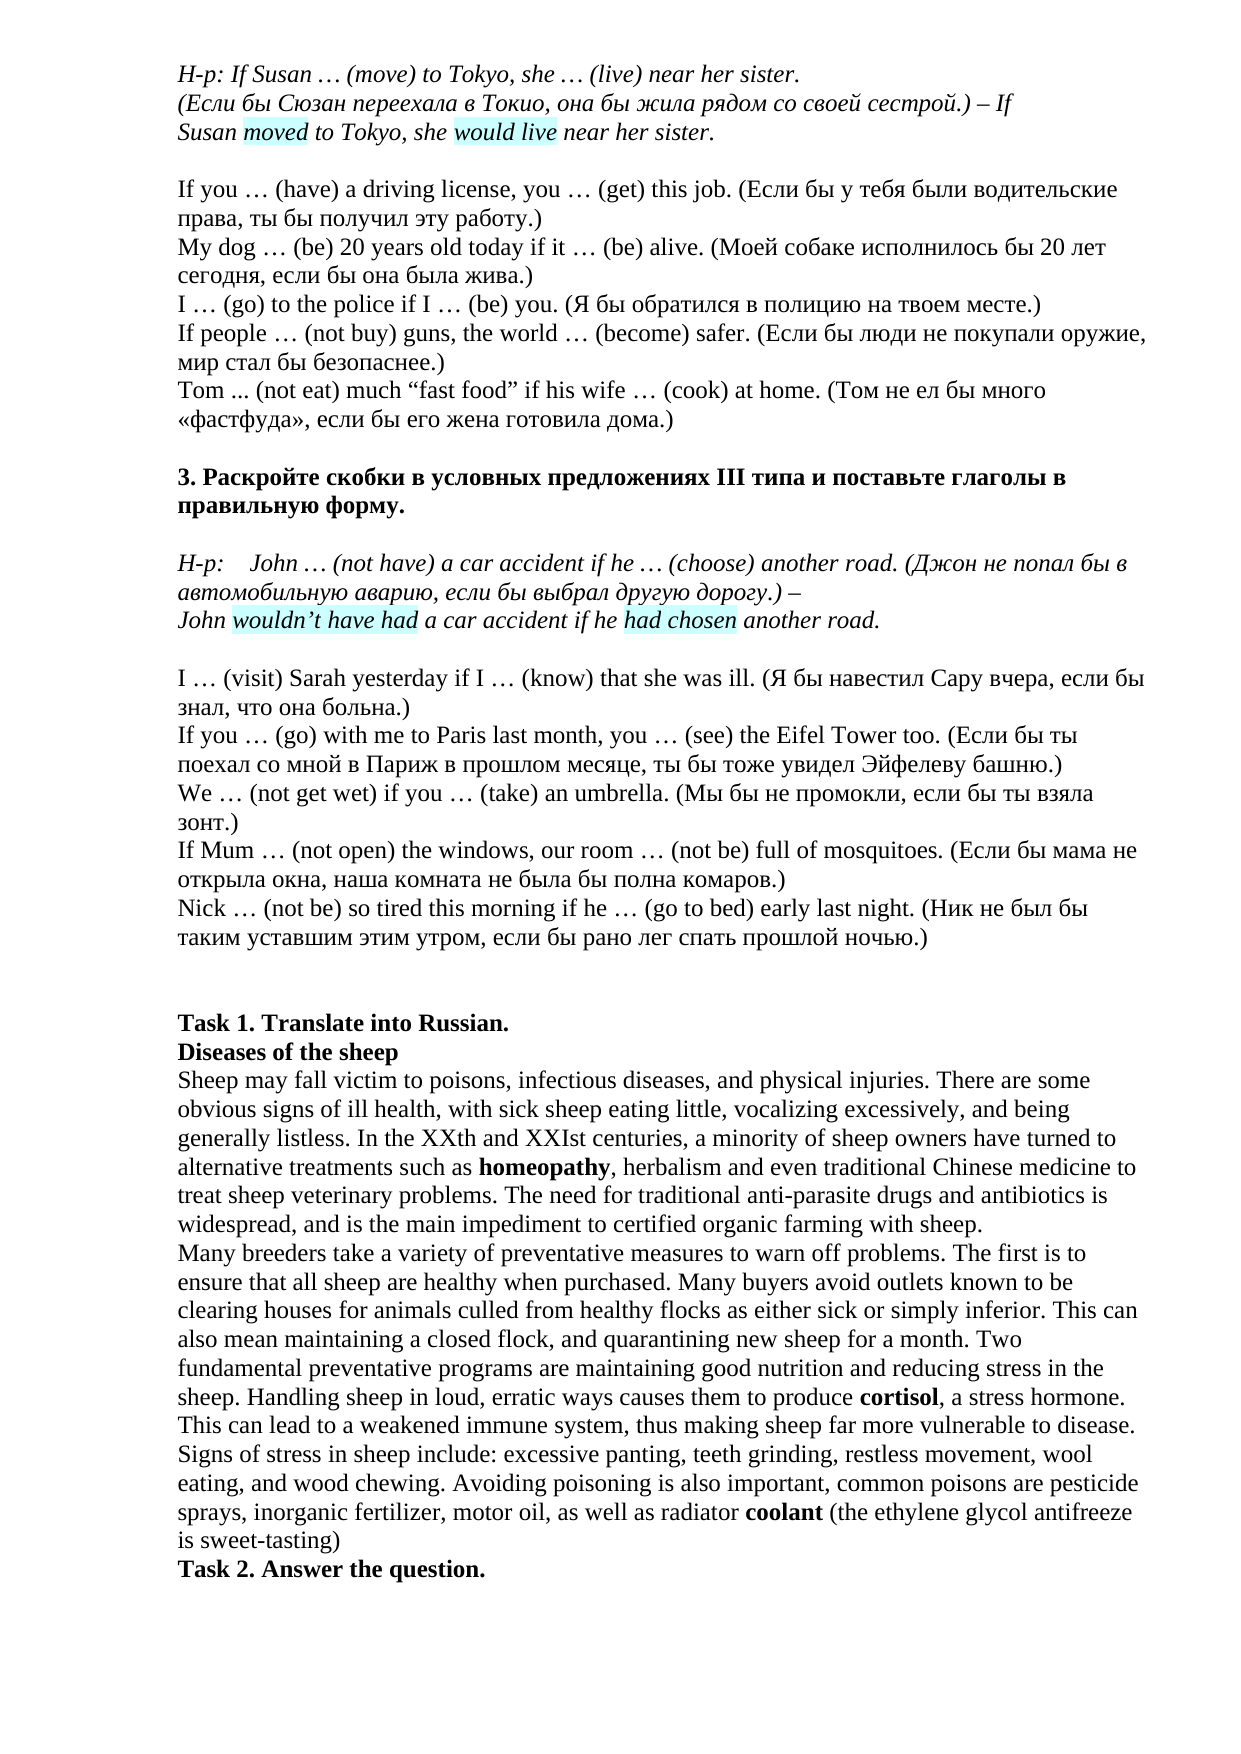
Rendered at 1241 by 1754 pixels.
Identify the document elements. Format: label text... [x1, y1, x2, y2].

text Н-р: John … (not have) a car accident if he … (choose) another road. (Джон не попал бы в автомобильную аварию, если бы выбрал другую дорогу.) – John wouldn’t have had a car accident if he had chosen another road. [177, 548, 1152, 634]
text Task 2. Answer the question. [177, 1554, 1152, 1583]
text Tom ... (not eat) much “fast food” if his wife … (cook) at home. (Том не ел бы много «фастфуда», если бы его жена готовила дома.) [177, 375, 1152, 433]
text Task 1. Translate into Russian. [177, 1008, 1152, 1037]
text I … (visit) Sarah yesterday if I … (know) that she was ill. (Я бы навестил Сару вчера, если бы знал, что она больна.) [177, 663, 1152, 720]
text I … (go) to the police if I … (be) you. (Я бы обратился в полицию на твоем месте.) [177, 289, 1152, 318]
text Nick … (not be) so tired this morning if he … (go to bed) early last night. (Ник не был бы таким уставшим этим утром, если бы рано лег спать прошлой ночью.) [177, 893, 1152, 950]
text Many breeders take a variety of preventative measures to warn off problems. The first is to ensure that all sheep are healthy when purchased. Many buyers avoid outlets known to be clearing houses for animals culled from healthy flocks as either sick or simply inferior. This can also mean maintaining a closed flock, and quarantining new sheep for a month. Two fundamental preventative programs are maintaining good nutrition and reducing stress in the sheep. Handling sheep in loud, erratic ways causes them to produce cortisol, a stress hormone. This can lead to a weakened immune system, thus making sheep far more vulnerable to disease. Signs of stress in sheep include: excessive panting, teeth grinding, restless movement, wool eating, and wood chewing. Avoiding poisoning is also important, common poisons are pesticide sprays, inorganic fertilizer, motor oil, as well as radiator coolant (the ethylene glycol antifreeze is sweet-tasting) [177, 1238, 1152, 1554]
text Н-р: If Susan … (move) to Tokyo, she … (live) near her sister. (Если бы Сюзан переехала в Токио, она бы жила рядом со своей сестрой.) – If Susan moved to Tokyo, she would live near her sister. [177, 59, 1152, 145]
text 3. Раскройте скобки в условных предложениях III типа и поставьте глаголы в правильную форму. [177, 462, 1152, 519]
text If you … (go) with me to Paris last month, you … (see) the Eifel Tower too. (Если бы ты поехал со мной в Париж в прошлом месяце, ты бы тоже увидел Эйфелеву башню.) [177, 720, 1152, 778]
text If you … (have) a driving license, you … (get) this job. (Если бы у тебя были водительские права, ты бы получил эту работу.) [177, 174, 1152, 232]
text If Mum … (not open) the windows, our room … (not be) full of mosquitoes. (Если бы мама не открыла окна, наша комната не была бы полна комаров.) [177, 835, 1152, 893]
text If people … (not buy) guns, the world … (become) safer. (Если бы люди не покупали оружие, мир стал бы безопаснее.) [177, 318, 1152, 375]
text We … (not get wet) if you … (take) an umbrella. (Мы бы не промокли, если бы ты взяла зонт.) [177, 778, 1152, 835]
text My dog … (be) 20 years old today if it … (be) alive. (Моей собаке исполнилось бы 20 лет сегодня, если бы она была жива.) [177, 232, 1152, 289]
text Diseases of the sheep [177, 1037, 1152, 1065]
text Sheep may fall victim to poisons, infectious diseases, and physical injuries. There are some obvious signs of ill health, with sick sheep eating little, vocalizing excessively, and being generally listless. In the XXth and XXIst centuries, a minority of sheep owners have turned to alternative treatments such as homeopathy, herbalism and even traditional Chinese medicine to treat sheep veterinary problems. The need for traditional anti-parasite drugs and antibiotics is widespread, and is the main impediment to certified organic farming with sheep. [177, 1065, 1152, 1238]
